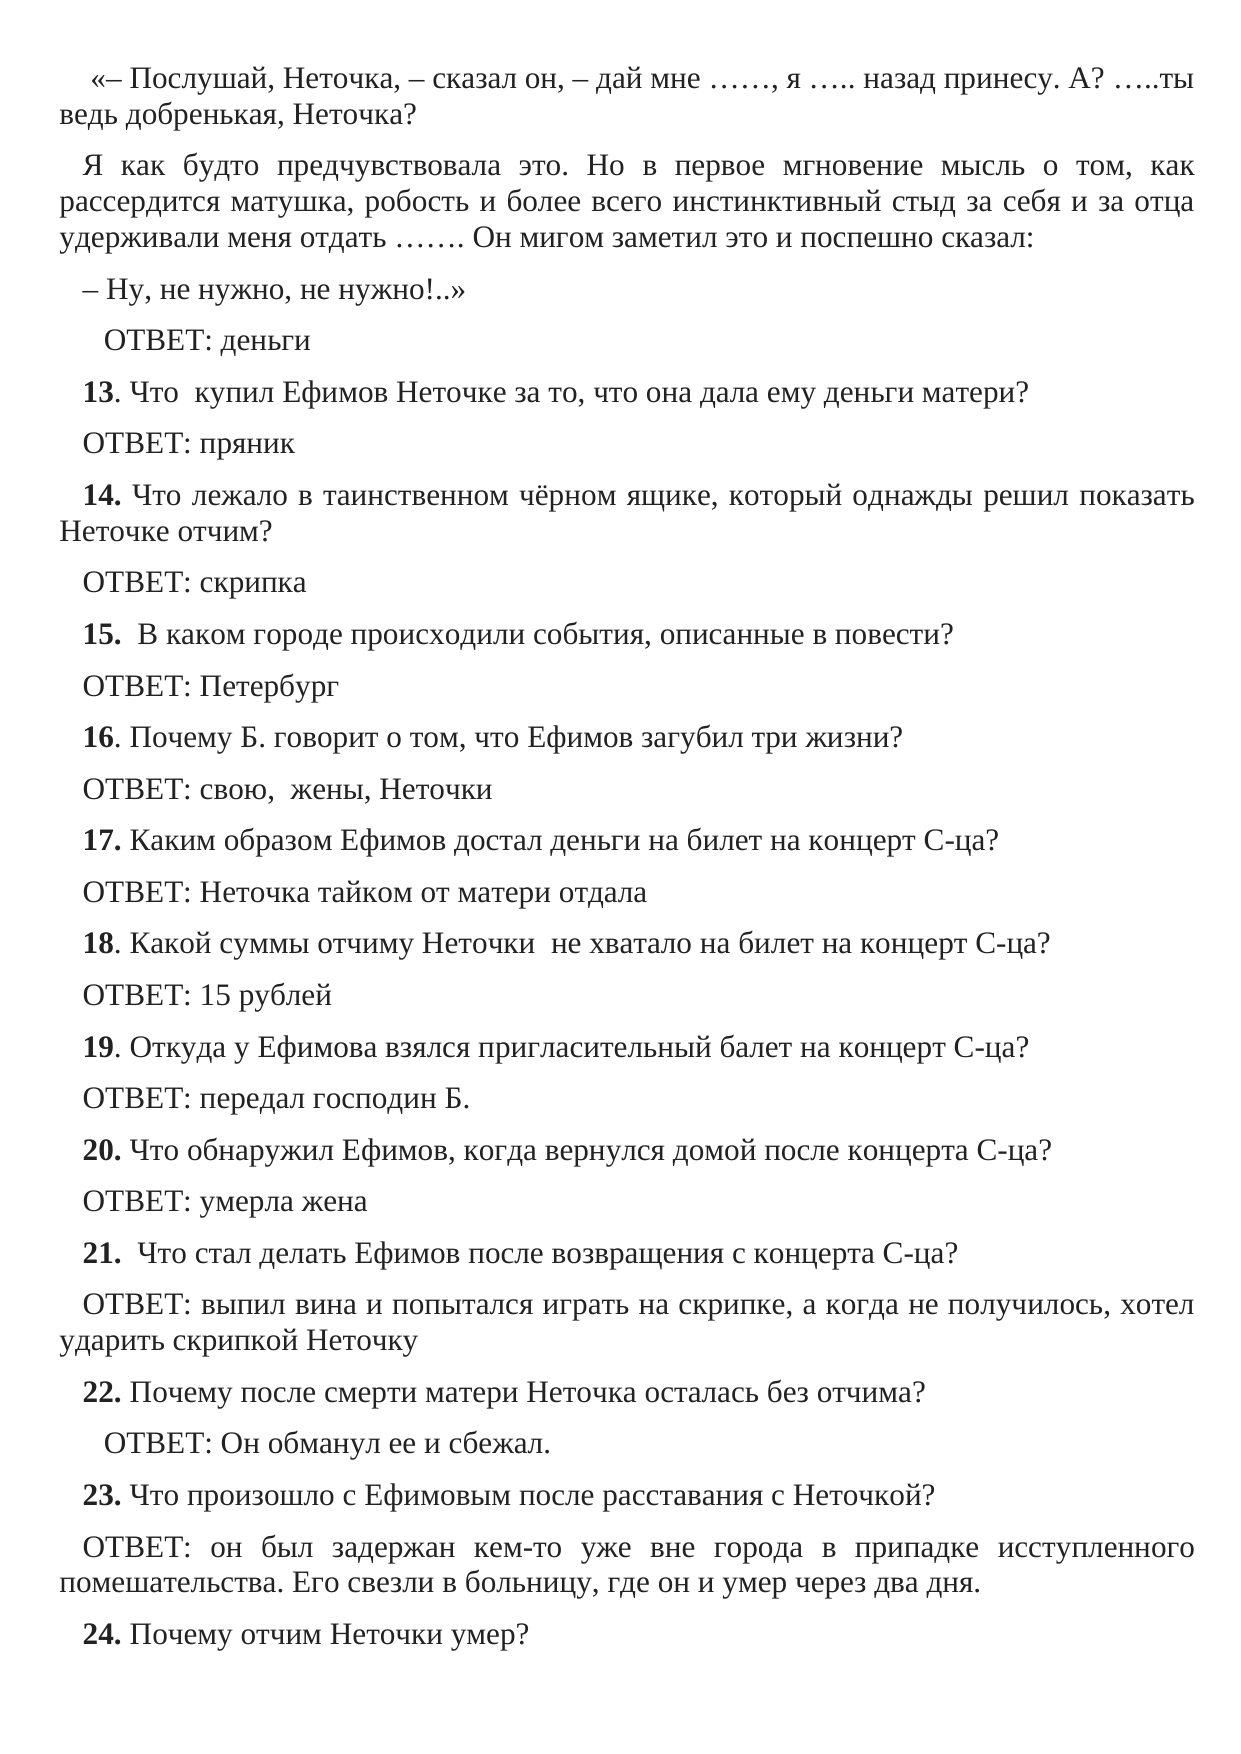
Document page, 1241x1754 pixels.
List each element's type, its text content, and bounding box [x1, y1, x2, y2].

text – Ну, не нужно, не нужно!..» [59, 270, 1196, 306]
text 18. Какой суммы отчиму Неточки не хватало на билет на концерт С-ца? [59, 925, 1196, 961]
text 24. Почему отчим Неточки умер? [59, 1615, 1196, 1651]
text 15. В каком городе происходили события, описанные в повести? [59, 615, 1196, 651]
text 16. Почему Б. говорит о том, что Ефимов загубил три жизни? [59, 718, 1196, 754]
text Я как будто предчувствовала это. Но в первое мгновение мысль о том, как рассердится матушка, робость и более всего инстинктивный стыд за себя и за отца удерживали меня отдать ……. Он мигом заметил это и поспешно сказал: [59, 147, 1196, 254]
text ОТВЕТ: деньги [59, 322, 1196, 357]
text ОТВЕТ: Он обманул ее и сбежал. [59, 1425, 1196, 1461]
text ОТВЕТ: передал господин Б. [59, 1079, 1196, 1115]
text ОТВЕТ: пряник [59, 425, 1196, 461]
text ОТВЕТ: он был задержан кем-то уже вне города в припадке исступленного помешательства. Его свезли в больницу, где он и умер через два дня. [59, 1528, 1196, 1600]
text ОТВЕТ: выпил вина и попытался играть на скрипке, а когда не получилось, хотел ударить скрипкой Неточку [59, 1286, 1196, 1357]
text 20. Что обнаружил Ефимов, когда вернулся домой после концерта С-ца? [59, 1131, 1196, 1167]
text 14. Что лежало в таинственном чёрном ящике, который однажды решил показать Неточке отчим? [59, 476, 1196, 548]
text 23. Что произошло с Ефимовым после расставания с Неточкой? [59, 1476, 1196, 1512]
text 22. Почему после смерти матери Неточка осталась без отчима? [59, 1373, 1196, 1409]
text ОТВЕТ: умерла жена [59, 1182, 1196, 1218]
text 17. Каким образом Ефимов достал деньги на билет на концерт С-ца? [59, 822, 1196, 857]
text ОТВЕТ: Неточка тайком от матери отдала [59, 873, 1196, 909]
text 21. Что стал делать Ефимов после возвращения с концерта С-ца? [59, 1234, 1196, 1270]
text ОТВЕТ: 15 рублей [59, 976, 1196, 1012]
text 19. Откуда у Ефимова взялся пригласительный балет на концерт С-ца? [59, 1028, 1196, 1064]
text 13. Что купил Ефимов Неточке за то, что она дала ему деньги матери? [59, 373, 1196, 409]
text ОТВЕТ: свою, жены, Неточки [59, 770, 1196, 806]
text ОТВЕТ: скрипка [59, 564, 1196, 600]
text ОТВЕТ: Петербург [59, 667, 1196, 703]
text «– Послушай, Неточка, – сказал он, – дай мне ……, я ….. назад принесу. А? …..ты ведь добренькая, Неточка? [59, 59, 1196, 131]
